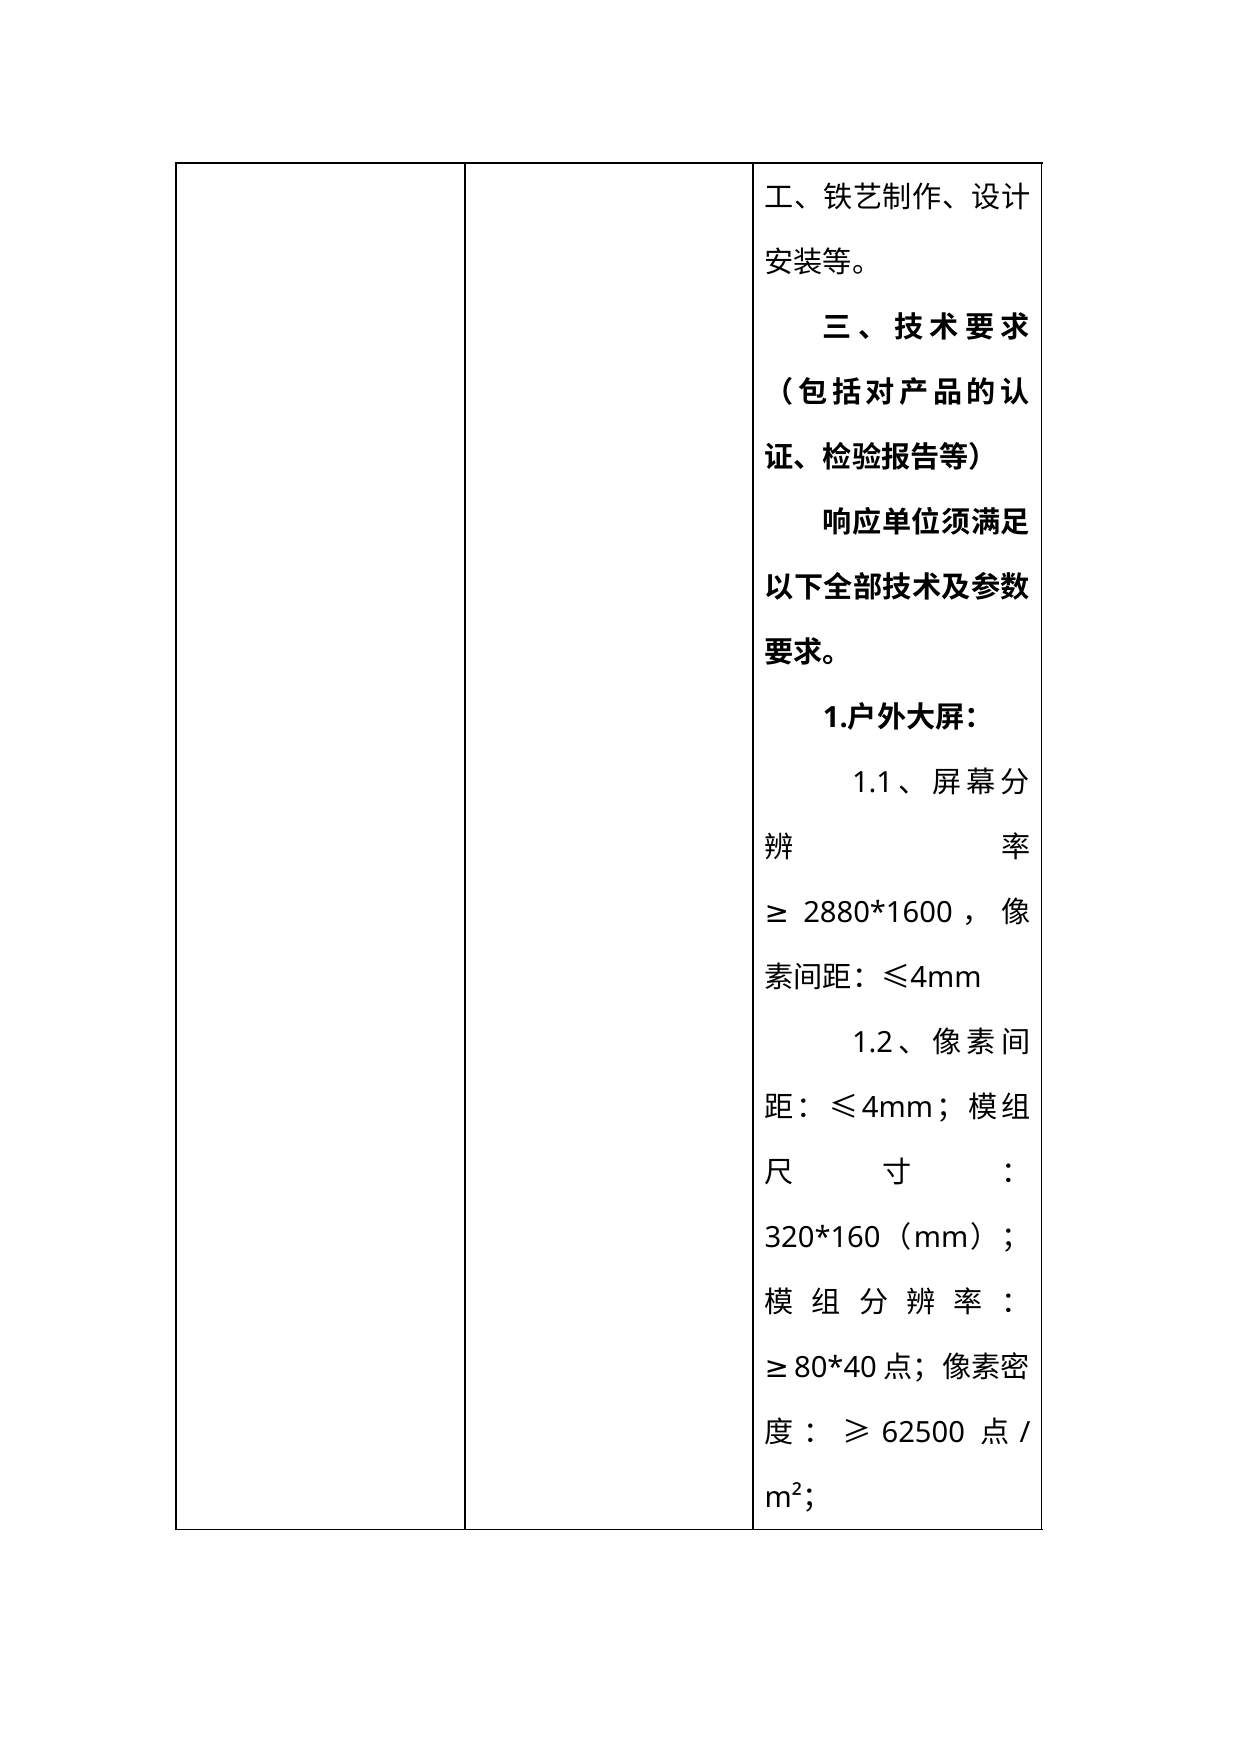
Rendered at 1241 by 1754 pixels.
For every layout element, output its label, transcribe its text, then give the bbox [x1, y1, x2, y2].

table_cell [466, 164, 752, 1528]
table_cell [754, 164, 1041, 1528]
table_cell 1 [177, 164, 464, 1528]
